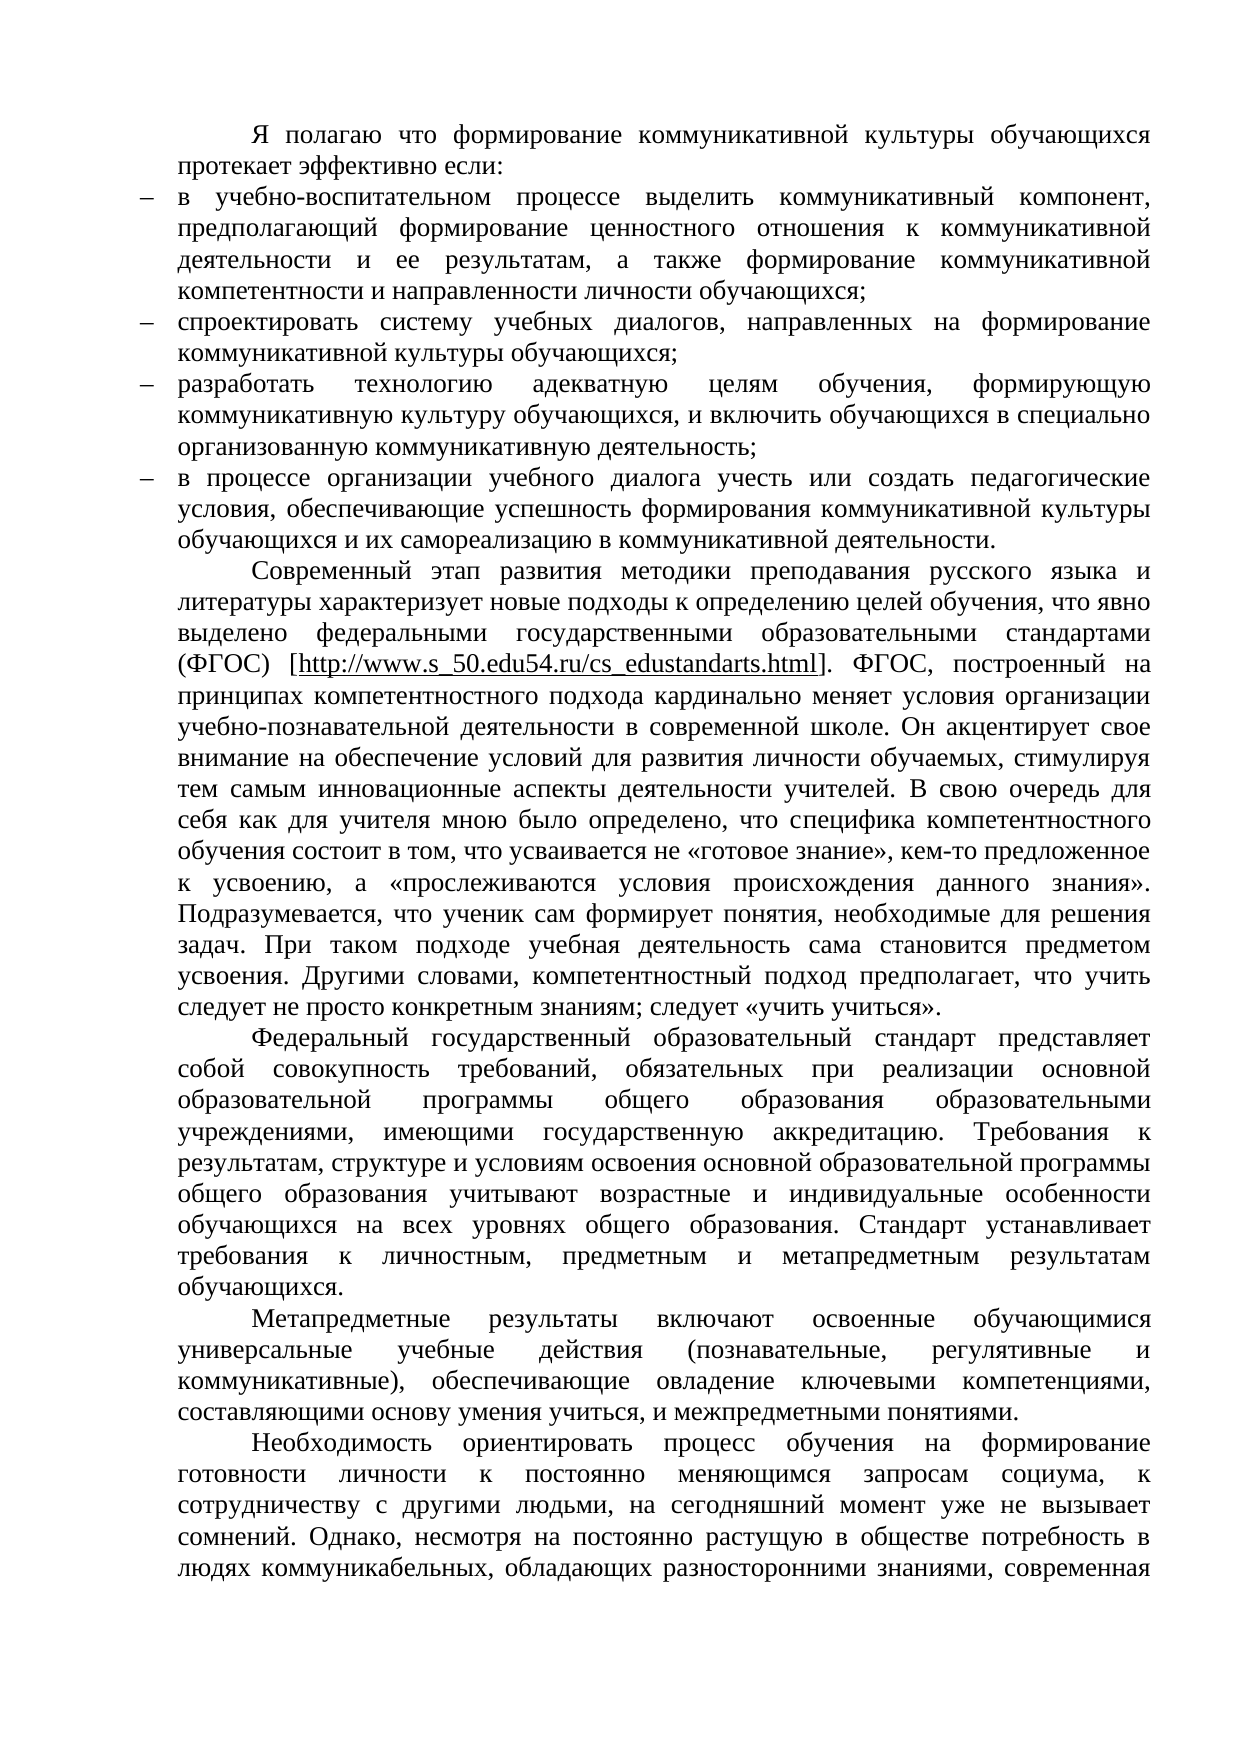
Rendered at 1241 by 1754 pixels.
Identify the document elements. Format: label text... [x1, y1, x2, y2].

list в учебно-воспитательном процессе выделить коммуникативный компонент, предполагающий формирование ценностного отношения к коммуникативной деятельности и ее результатам, а также формирование коммуникативной компетентности и направленности личности обучающихся; [140, 180, 1152, 305]
text Метапредметные результаты включают освоенные обучающимися универсальные учебные действия (познавательные, регулятивные и коммуникативные), обеспечивающие овладение ключевыми компетенциями, составляющими основу умения учиться, и межпредметными понятиями. [177, 1302, 1152, 1426]
text Я полагаю что формирование коммуникативной культуры обучающихся протекает эффективно если: [177, 118, 1152, 180]
list спроектировать систему учебных диалогов, направленных на формирование коммуникативной культуры обучающихся; [140, 305, 1152, 367]
list разработать технологию адекватную целям обучения, формирующую коммуникативную культуру обучающихся, и включить обучающихся в специально организованную коммуникативную деятельность; [140, 367, 1152, 461]
list в процессе организации учебного диалога учесть или создать педагогические условия, обеспечивающие успешность формирования коммуникативной культуры обучающихся и их самореализацию в коммуникативной деятельности. [140, 461, 1152, 554]
text Современный этап развития методики преподавания русского языка и литературы характеризует новые подходы к определению целей обучения, что явно выделено федеральными государственными образовательными стандартами (ФГОС) [http://www.s_50.edu54.ru/cs_edustandarts.html]. ФГОС, построенный на принципах компетентностного подхода кардинально меняет условия организации учебно-познавательной деятельности в современной школе. Он акцентирует свое внимание на обеспечение условий для развития личности обучаемых, стимулируя тем самым инновационные аспекты деятельности учителей. В свою очередь для себя как для учителя мною было определено, что специфика компетентностного обучения состоит в том, что усваивается не «готовое знание», кем-то предложенное к усвоению, а «прослеживаются условия происхождения данного знания». Подразумевается, что ученик сам формирует понятия, необходимые для решения задач. При таком подходе учебная деятельность сама становится предметом усвоения. Другими словами, компетентностный подход предполагает, что учить следует не просто конкретным знаниям; следует «учить учиться». [177, 554, 1152, 1021]
text Федеральный государственный образовательный стандарт представляет собой совокупность требований, обязательных при реализации основной образовательной программы общего образования образовательными учреждениями, имеющими государственную аккредитацию. Требования к результатам, структуре и условиям освоения основной образовательной программы общего образования учитывают возрастные и индивидуальные особенности обучающихся на всех уровнях общего образования. Стандарт устанавливает требования к личностным, предметным и метапредметным результатам обучающихся. [177, 1021, 1152, 1302]
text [177, 1426, 1152, 1582]
